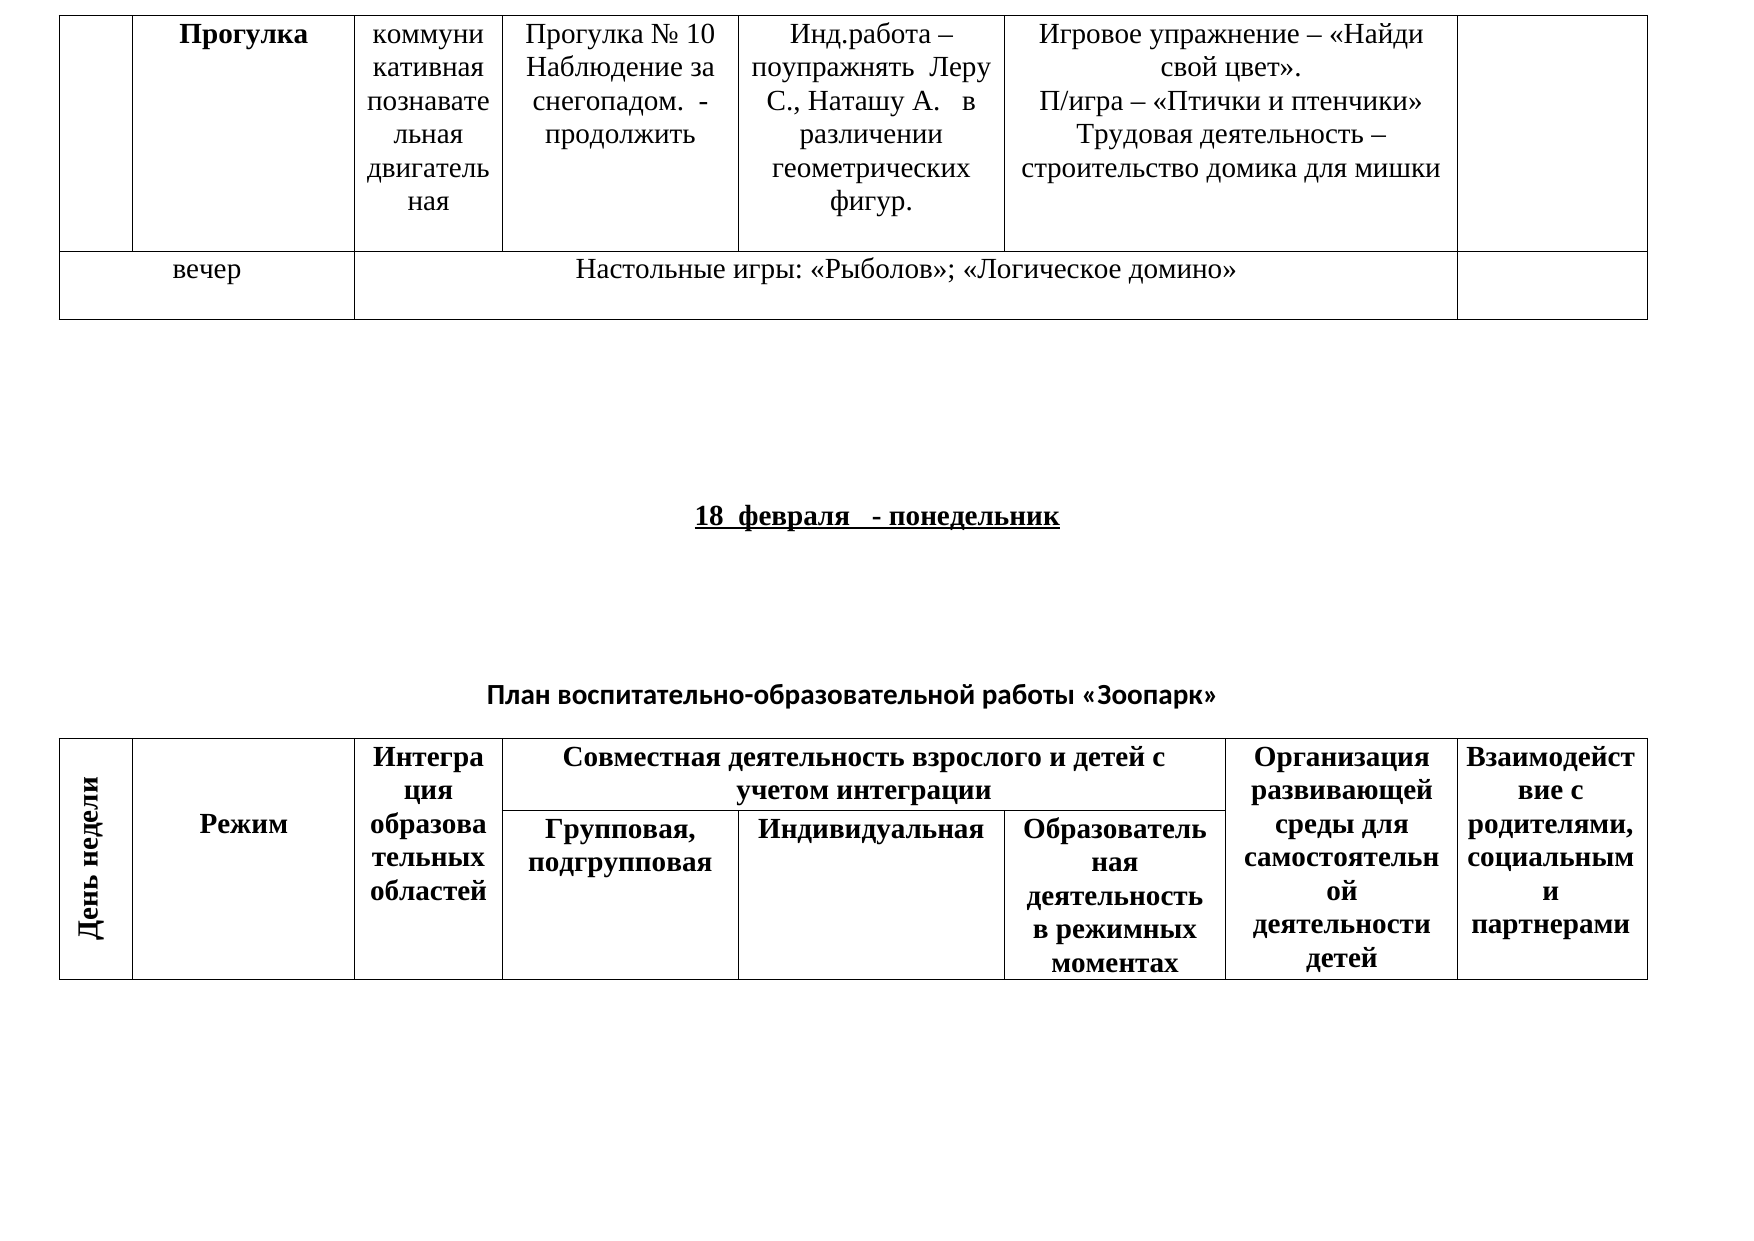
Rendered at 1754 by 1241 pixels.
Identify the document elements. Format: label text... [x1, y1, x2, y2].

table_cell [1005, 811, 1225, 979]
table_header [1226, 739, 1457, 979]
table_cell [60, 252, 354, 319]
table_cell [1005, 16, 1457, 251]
text План воспитательно-образовательной работы «Зоопарк» [118, 676, 1636, 712]
text 18 февраля - понедельник [118, 498, 1636, 531]
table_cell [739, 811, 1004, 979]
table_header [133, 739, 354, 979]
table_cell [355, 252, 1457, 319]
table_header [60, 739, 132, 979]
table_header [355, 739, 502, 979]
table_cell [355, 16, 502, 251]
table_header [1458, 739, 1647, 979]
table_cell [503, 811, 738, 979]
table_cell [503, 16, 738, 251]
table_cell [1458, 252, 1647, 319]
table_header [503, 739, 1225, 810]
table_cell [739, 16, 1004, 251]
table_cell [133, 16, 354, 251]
